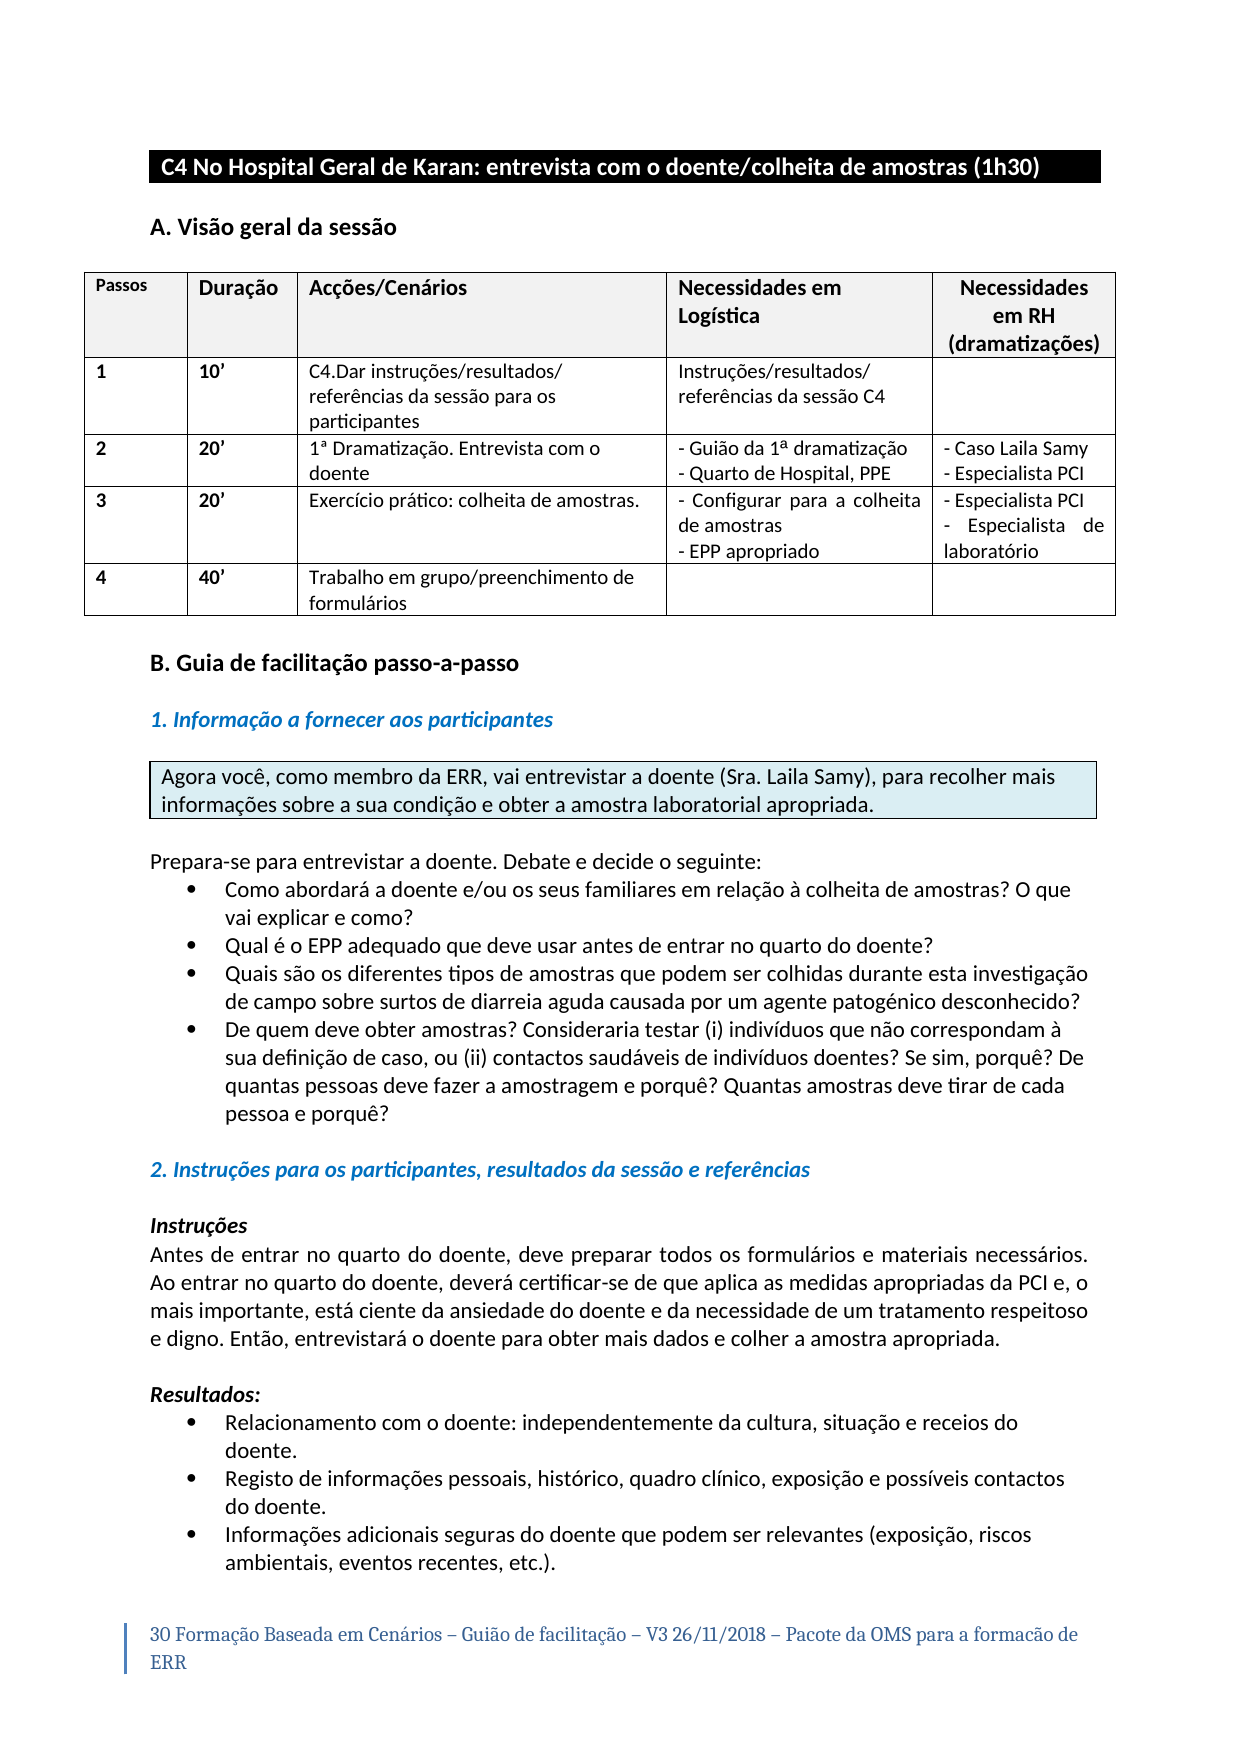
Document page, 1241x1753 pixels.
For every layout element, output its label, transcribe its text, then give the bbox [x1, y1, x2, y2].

list Relacionamento com o doente: independentemente da cultura, situação e receios do doente. [187, 1408, 1090, 1464]
table_header Acções/Cenários [298, 273, 666, 357]
table_cell 20’ [188, 487, 297, 563]
table_cell - Configurar para a colheita de amostras - EPP apropriado [667, 487, 932, 563]
text A. Visão geral da sessão [150, 211, 1090, 241]
table_cell 4 [85, 564, 187, 615]
text Resultados: [150, 1380, 1090, 1408]
list Como abordará a doente e/ou os seus familiares em relação à colheita de amostras? O que vai explicar e como? [187, 875, 1090, 931]
table_cell Exercício prático: colheita de amostras. [298, 487, 666, 563]
table_cell Instruções/resultados/referências da sessão C4 [667, 358, 932, 434]
table_cell 10’ [188, 358, 297, 434]
table_cell 40’ [188, 564, 297, 615]
table_header C4 No Hospital Geral de Karan: entrevista com o doente/colheita de amostras (1h30) [151, 151, 1100, 182]
list Qual é o EPP adequado que deve usar antes de entrar no quarto do doente? [187, 931, 1090, 959]
table_cell [933, 564, 1115, 615]
list Informações adicionais seguras do doente que podem ser relevantes (exposição, riscos ambientais, eventos recentes, etc.). [187, 1520, 1090, 1576]
table_cell [667, 564, 932, 615]
table_header Necessidades em RH (dramatizações) [933, 273, 1115, 357]
table_cell 1 [85, 358, 187, 434]
table_header Agora você, como membro da ERR, vai entrevistar a doente (Sra. Laila Samy), para recolher mais informações sobre a sua condição e obter a amostra laboratorial apropriada. [151, 762, 1096, 818]
table_cell 1ª Dramatização. Entrevista com o doente [298, 435, 666, 486]
table_header Duração [188, 273, 297, 357]
list Registo de informações pessoais, histórico, quadro clínico, exposição e possíveis contactos do doente. [187, 1464, 1090, 1520]
table_cell 3 [85, 487, 187, 563]
table_cell - Especialista PCI - Especialista de laboratório [933, 487, 1115, 563]
table_header Passos [85, 273, 187, 357]
text B. Guia de facilitação passo-a-passo [150, 647, 1090, 677]
table_cell 20’ [188, 435, 297, 486]
text Prepara-se para entrevistar a doente. Debate e decide o seguinte: [150, 847, 1090, 875]
table_cell - Guião da 1ª dramatização - Quarto de Hospital, PPE [667, 435, 932, 486]
list De quem deve obter amostras? Consideraria testar (i) indivíduos que não correspondam à sua definição de caso, ou (ii) contactos saudáveis de indivíduos doentes? Se sim, porquê? De quantas pessoas deve fazer a amostragem e porquê? Quantas amostras deve tirar de cada pessoa e porquê? [187, 1016, 1090, 1128]
table_cell C4.Dar instruções/resultados/ referências da sessão para os participantes [298, 358, 666, 434]
text 1. Informação a fornecer aos participantes [150, 705, 1090, 733]
text Instruções [150, 1212, 1090, 1240]
text Antes de entrar no quarto do doente, deve preparar todos os formulários e materiais necessários. Ao entrar no quarto do doente, deverá certificar-se de que aplica as medidas apropriadas da PCI e, o mais importante, está ciente da ansiedade do doente e da necessidade de um tratamento respeitoso e digno. Então, entrevistará o doente para obter mais dados e colher a amostra apropriada. [150, 1240, 1090, 1352]
table_cell - Caso Laila Samy - Especialista PCI [933, 435, 1115, 486]
list Quais são os diferentes tipos de amostras que podem ser colhidas durante esta investigação de campo sobre surtos de diarreia aguda causada por um agente patogénico desconhecido? [187, 959, 1090, 1016]
text 2. Instruções para os participantes, resultados da sessão e referências [150, 1156, 1090, 1184]
table_cell [933, 358, 1115, 434]
table_header Necessidades em Logística [667, 273, 932, 357]
table_cell Trabalho em grupo/preenchimento de formulários [298, 564, 666, 615]
table_cell 2 [85, 435, 187, 486]
